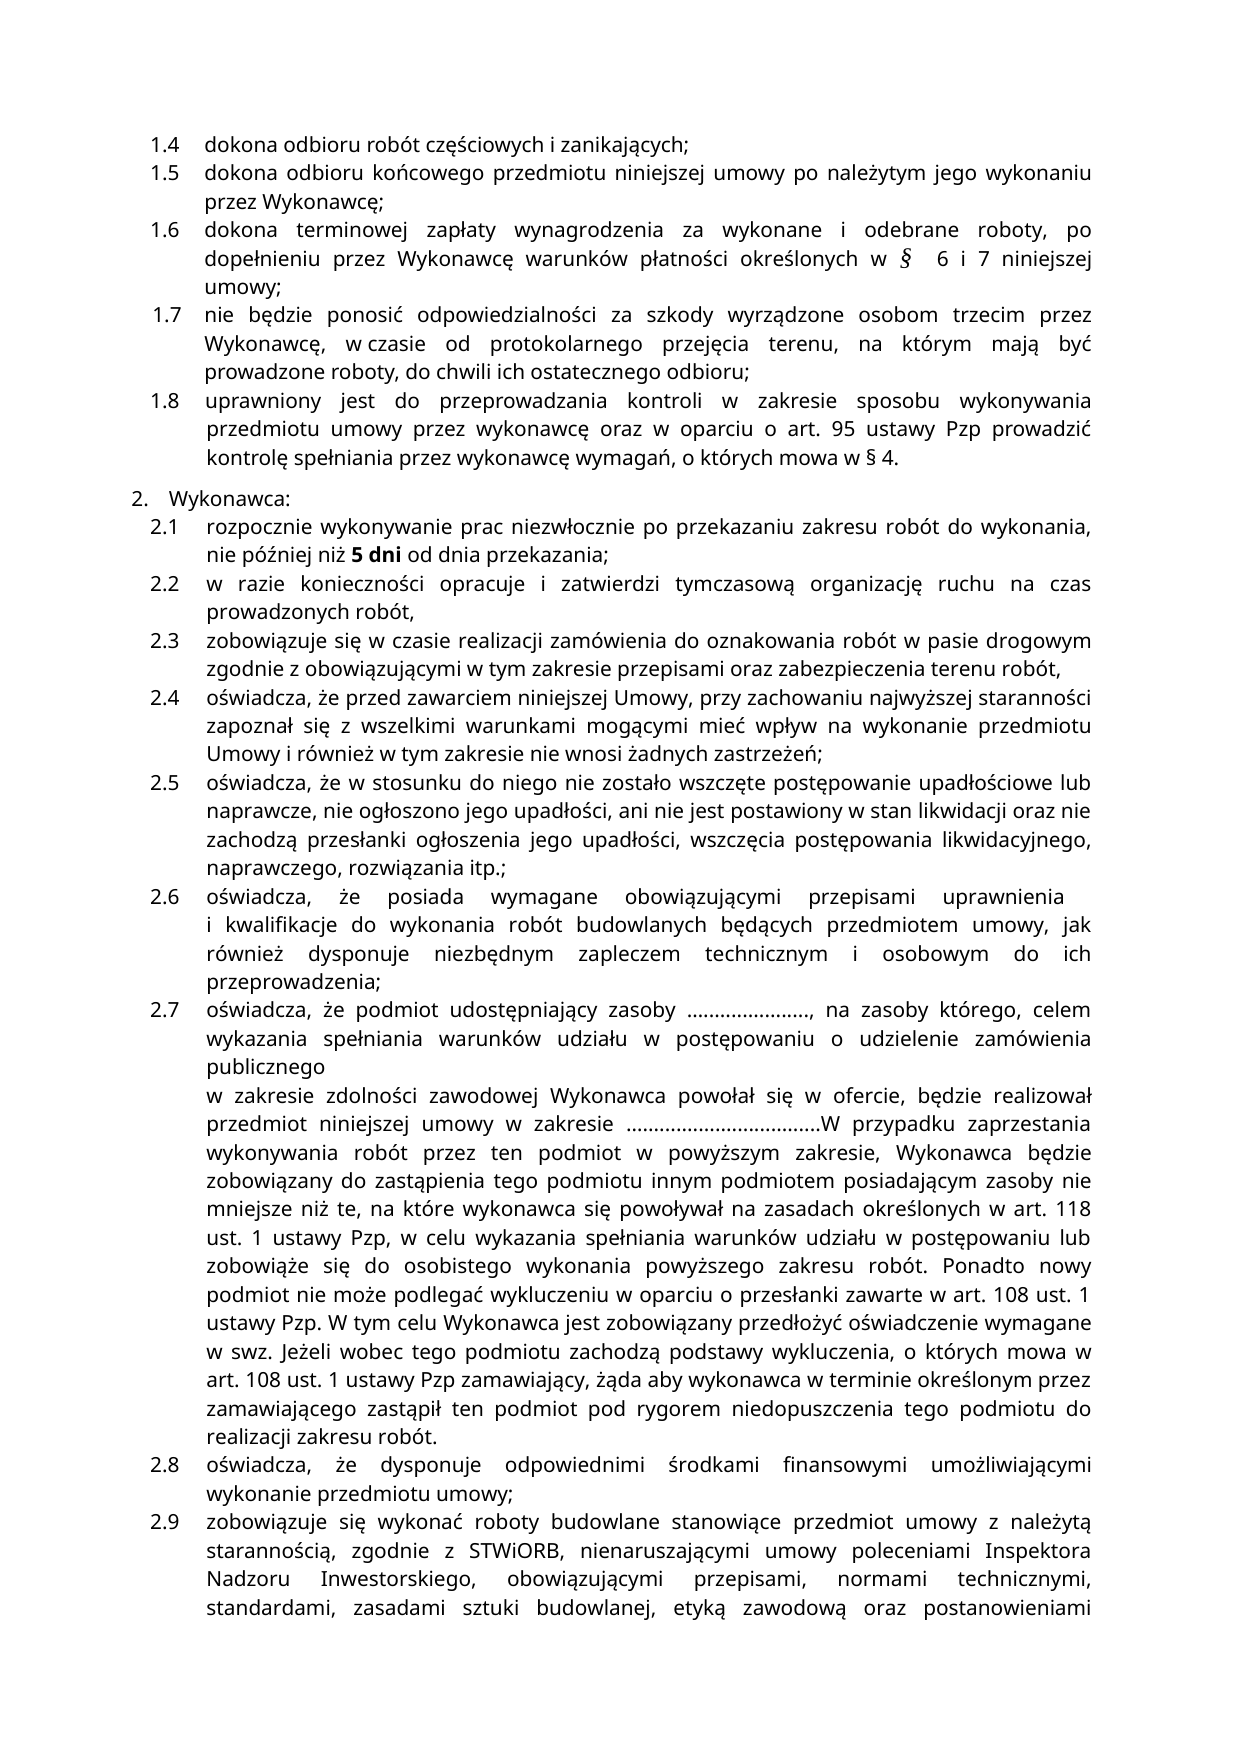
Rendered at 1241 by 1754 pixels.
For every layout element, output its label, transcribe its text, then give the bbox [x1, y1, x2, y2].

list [150, 1507, 1092, 1621]
list oświadcza, że podmiot udostępniający zasoby …..................., na zasoby którego, celem wykazania spełniania warunków udziału w postępowaniu o udzielenie zamówienia publicznego w zakresie zdolności zawodowej Wykonawca powołał się w ofercie, będzie realizował przedmiot niniejszej umowy w zakresie …................................W przypadku zaprzestania wykonywania robót przez ten podmiot w powyższym zakresie, Wykonawca będzie zobowiązany do zastąpienia tego podmiotu innym podmiotem posiadającym zasoby nie mniejsze niż te, na które wykonawca się powoływał na zasadach określonych w art. 118 ust. 1 ustawy Pzp, w celu wykazania spełniania warunków udziału w postępowaniu lub zobowiąże się do osobistego wykonania powyższego zakresu robót. Ponadto nowy podmiot nie może podlegać wykluczeniu w oparciu o przesłanki zawarte w art. 108 ust. 1 ustawy Pzp. W tym celu Wykonawca jest zobowiązany przedłożyć oświadczenie wymagane w swz. Jeżeli wobec tego podmiotu zachodzą podstawy wykluczenia, o których mowa w art. 108 ust. 1 ustawy Pzp zamawiający, żąda aby wykonawca w terminie określonym przez zamawiającego zastąpił ten podmiot pod rygorem niedopuszczenia tego podmiotu do realizacji zakresu robót. [150, 996, 1092, 1451]
list oświadcza, że przed zawarciem niniejszej Umowy, przy zachowaniu najwyższej staranności zapoznał się z wszelkimi warunkami mogącymi mieć wpływ na wykonanie przedmiotu Umowy i również w tym zakresie nie wnosi żadnych zastrzeżeń; [150, 683, 1092, 768]
list zobowiązuje się w czasie realizacji zamówienia do oznakowania robót w pasie drogowym zgodnie z obowiązującymi w tym zakresie przepisami oraz zabezpieczenia terenu robót, [150, 626, 1092, 683]
list dokona odbioru końcowego przedmiotu niniejszej umowy po należytym jego wykonaniu przez Wykonawcę; [150, 158, 1092, 215]
list Wykonawca: [131, 484, 1092, 512]
list oświadcza, że w stosunku do niego nie zostało wszczęte postępowanie upadłościowe lub naprawcze, nie ogłoszono jego upadłości, ani nie jest postawiony w stan likwidacji oraz nie zachodzą przesłanki ogłoszenia jego upadłości, wszczęcia postępowania likwidacyjnego, naprawczego, rozwiązania itp.; [150, 768, 1092, 882]
list dokona odbioru robót częściowych i zanikających; [150, 130, 1092, 158]
list rozpocznie wykonywanie prac niezwłocznie po przekazaniu zakresu robót do wykonania, nie później niż 5 dni od dnia przekazania; [150, 512, 1092, 569]
list dokona terminowej zapłaty wynagrodzenia za wykonane i odebrane roboty, po dopełnieniu przez Wykonawcę warunków płatności określonych w 6 i 7 niniejszej umowy; [150, 215, 1092, 301]
list w razie konieczności opracuje i zatwierdzi tymczasową organizację ruchu na czas prowadzonych robót, [150, 569, 1092, 626]
list nie będzie ponosić odpowiedzialności za szkody wyrządzone osobom trzecim przez Wykonawcę, w czasie od protokolarnego przejęcia terenu, na którym mają być prowadzone roboty, do chwili ich ostatecznego odbioru; [152, 301, 1092, 386]
list oświadcza, że dysponuje odpowiednimi środkami finansowymi umożliwiającymi wykonanie przedmiotu umowy; [150, 1451, 1092, 1507]
list oświadcza, że posiada wymagane obowiązującymi przepisami uprawnienia i kwalifikacje do wykonania robót budowlanych będących przedmiotem umowy, jak również dysponuje niezbędnym zapleczem technicznym i osobowym do ich przeprowadzenia; [150, 882, 1092, 996]
list uprawniony jest do przeprowadzania kontroli w zakresie sposobu wykonywania przedmiotu umowy przez wykonawcę oraz w oparciu o art. 95 ustawy Pzp prowadzić kontrolę spełniania przez wykonawcę wymagań, o których mowa w § 4. [150, 386, 1092, 471]
